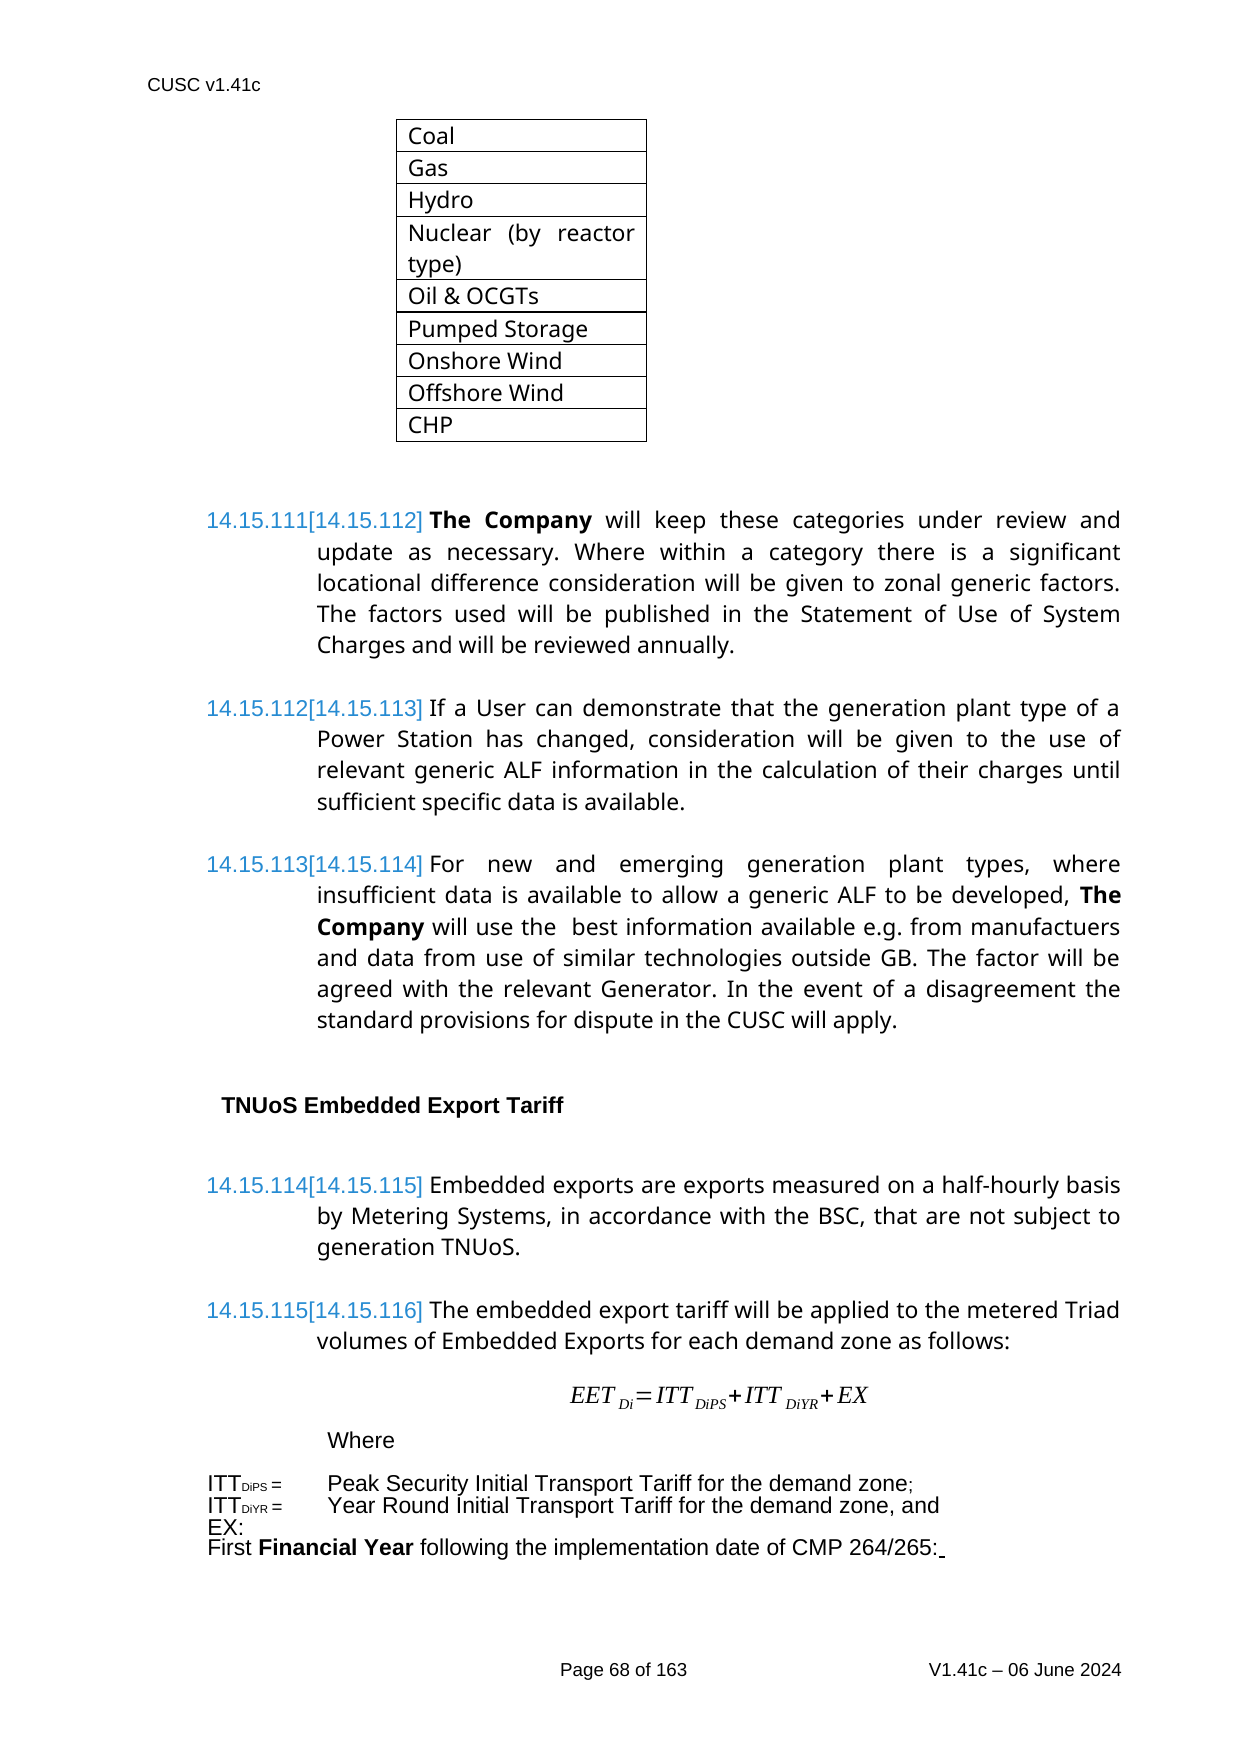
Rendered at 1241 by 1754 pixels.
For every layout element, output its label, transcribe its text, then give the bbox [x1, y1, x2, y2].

text First Financial Year following the implementation date of CMP 264/265: [207, 1539, 1121, 1559]
text ITTDiYR = Year Round Initial Transport Tariff for the demand zone, and [207, 1496, 1121, 1517]
list If a User can demonstrate that the generation plant type of a Power Station has changed, consideration will be given to the use of relevant generic ALF information in the calculation of their charges until sufficient specific data is available. [206, 692, 1121, 817]
table_cell Onshore Wind [397, 345, 646, 376]
list For new and emerging generation plant types, where insufficient data is available to allow a generic ALF to be developed, The Company will use the best information available e.g. from manufactuers and data from use of similar technologies outside GB. The factor will be agreed with the relevant Generator. In the event of a disagreement the standard provisions for dispute in the CUSC will apply. [206, 848, 1121, 1035]
table_cell Coal [397, 120, 646, 151]
table_cell Offshore Wind [397, 377, 646, 408]
text EX: [207, 1518, 1121, 1539]
table_cell Pumped Storage [397, 313, 646, 344]
table_cell Oil & OCGTs [397, 280, 646, 311]
table_cell Gas [397, 152, 646, 183]
list The Company will keep these categories under review and update as necessary. Where within a category there is a significant locational difference consideration will be given to zonal generic factors. The factors used will be published in the Statement of Use of System Charges and will be reviewed annually. [206, 504, 1121, 660]
subtitle TNUoS Embedded Export Tariff [221, 1092, 1121, 1118]
table_cell Nuclear (by reactor type) [397, 217, 646, 279]
list The embedded export tariff will be applied to the metered Triad volumes of Embedded Exports for each demand zone as follows: [206, 1294, 1121, 1356]
text ITTDiPS = Peak Security Initial Transport Tariff for the demand zone; [207, 1474, 1121, 1496]
table_cell Hydro [397, 184, 646, 216]
table_cell CHP [397, 409, 646, 441]
text Where [327, 1432, 1121, 1453]
list Embedded exports are exports measured on a half-hourly basis by Metering Systems, in accordance with the BSC, that are not subject to generation TNUoS. [206, 1169, 1121, 1263]
